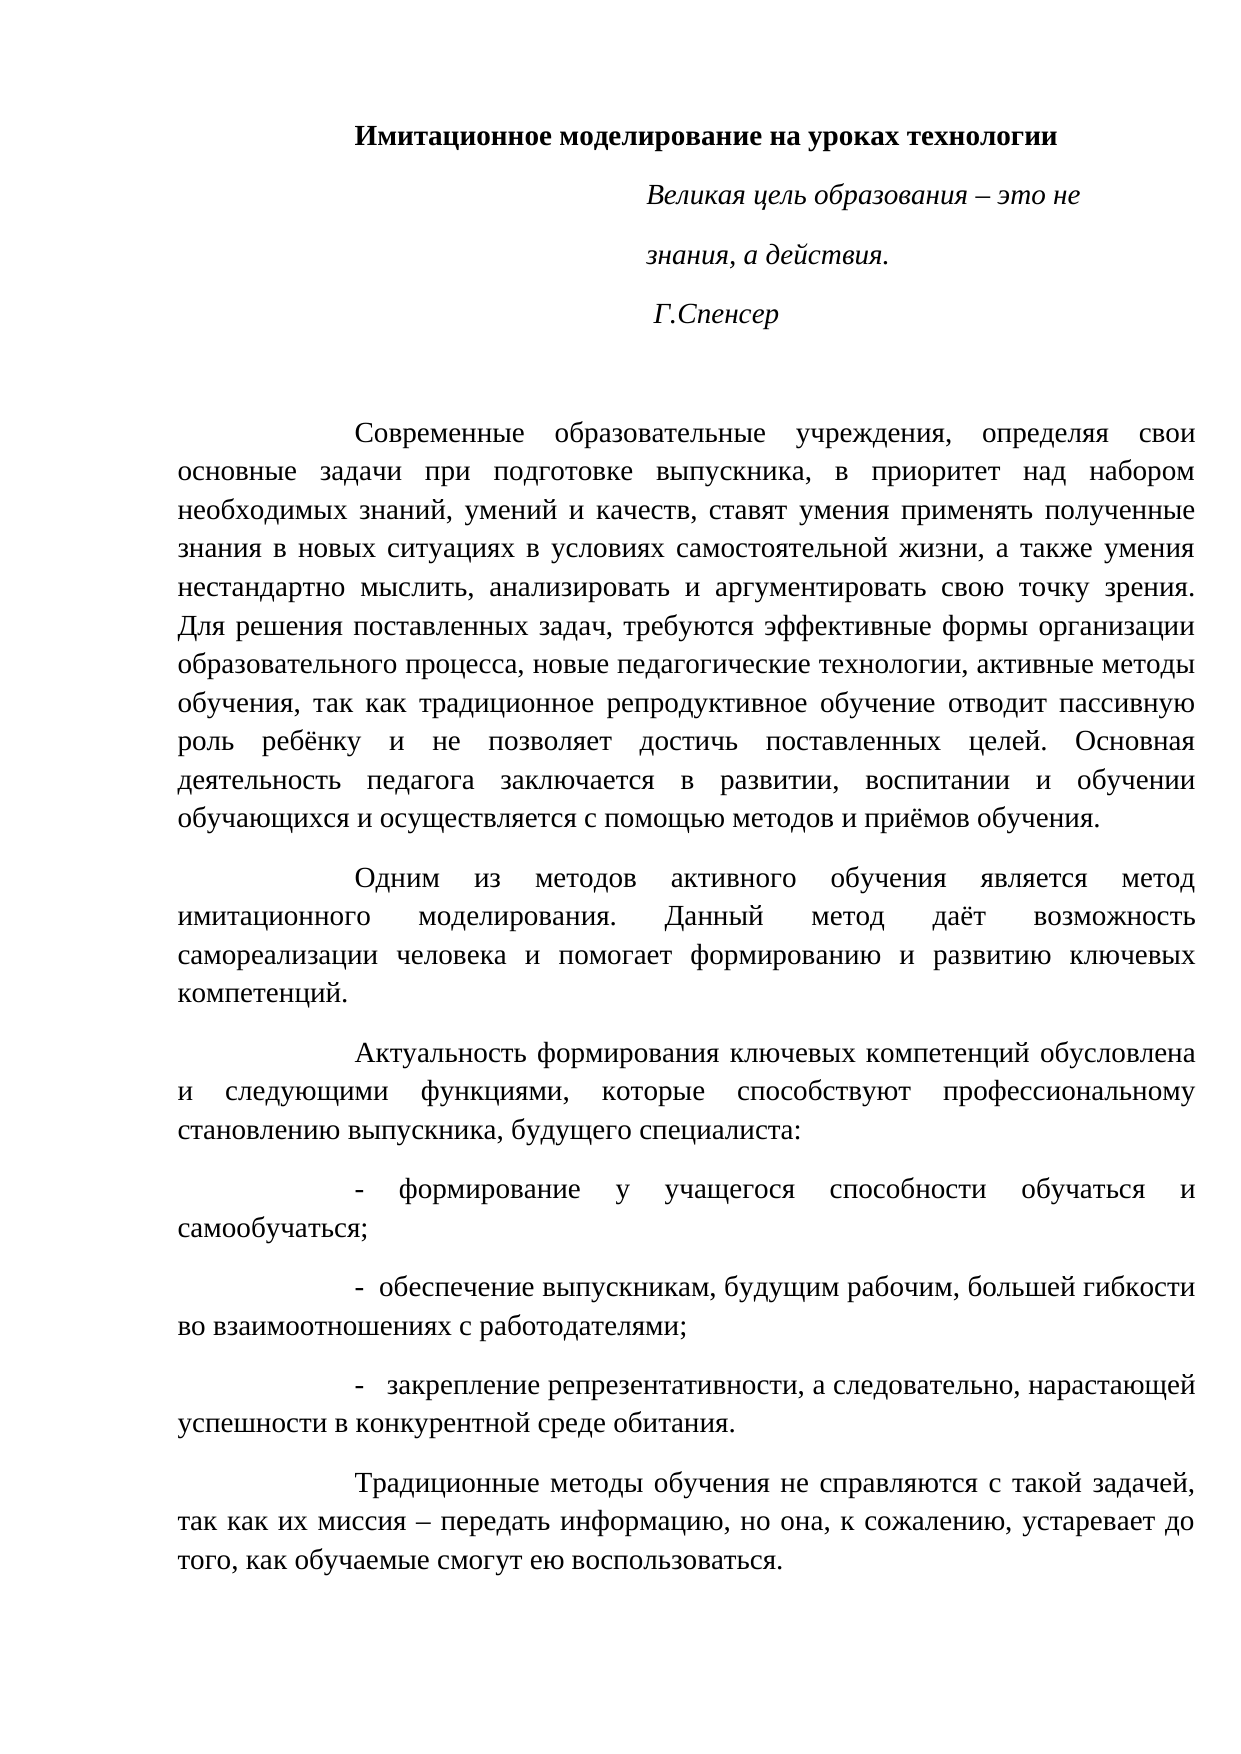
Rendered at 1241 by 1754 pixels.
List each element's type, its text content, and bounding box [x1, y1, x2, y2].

text Великая цель образования – это не [177, 177, 1196, 211]
text - обеспечение выпускникам, будущим рабочим, большей гибкости во взаимоотношениях с работодателями; [177, 1269, 1196, 1341]
text Одним из методов активного обучения является метод имитационного моделирования. Данный метод даёт возможность самореализации человека и помогает формированию и развитию ключевых компетенций. [177, 860, 1196, 1009]
text - закрепление репрезентативности, а следовательно, нарастающей успешности в конкурентной среде обитания. [177, 1367, 1196, 1439]
text Г.Спенсер [177, 296, 1196, 330]
text Имитационное моделирование на уроках технологии [177, 118, 1196, 152]
text Традиционные методы обучения не справляются с такой задачей, так как их миссия – передать информацию, но она, к сожалению, устаревает до того, как обучаемые смогут ею воспользоваться. [177, 1465, 1196, 1576]
text Современные образовательные учреждения, определяя свои основные задачи при подготовке выпускника, в приоритет над набором необходимых знаний, умений и качеств, ставят умения применять полученные знания в новых ситуациях в условиях самостоятельной жизни, а также умения нестандартно мыслить, анализировать и аргументировать свою точку зрения. Для решения поставленных задач, требуются эффективные формы организации образовательного процесса, новые педагогические технологии, активные методы обучения, так как традиционное репродуктивное обучение отводит пассивную роль ребёнку и не позволяет достичь поставленных целей. Основная деятельность педагога заключается в развитии, воспитании и обучении обучающихся и осуществляется с помощью методов и приёмов обучения. [177, 415, 1196, 834]
text Актуальность формирования ключевых компетенций обусловлена и следующими функциями, которые способствуют профессиональному становлению выпускника, будущего специалиста: [177, 1035, 1196, 1145]
text - формирование у учащегося способности обучаться и самообучаться; [177, 1171, 1196, 1243]
text знания, а действия. [177, 237, 1196, 270]
